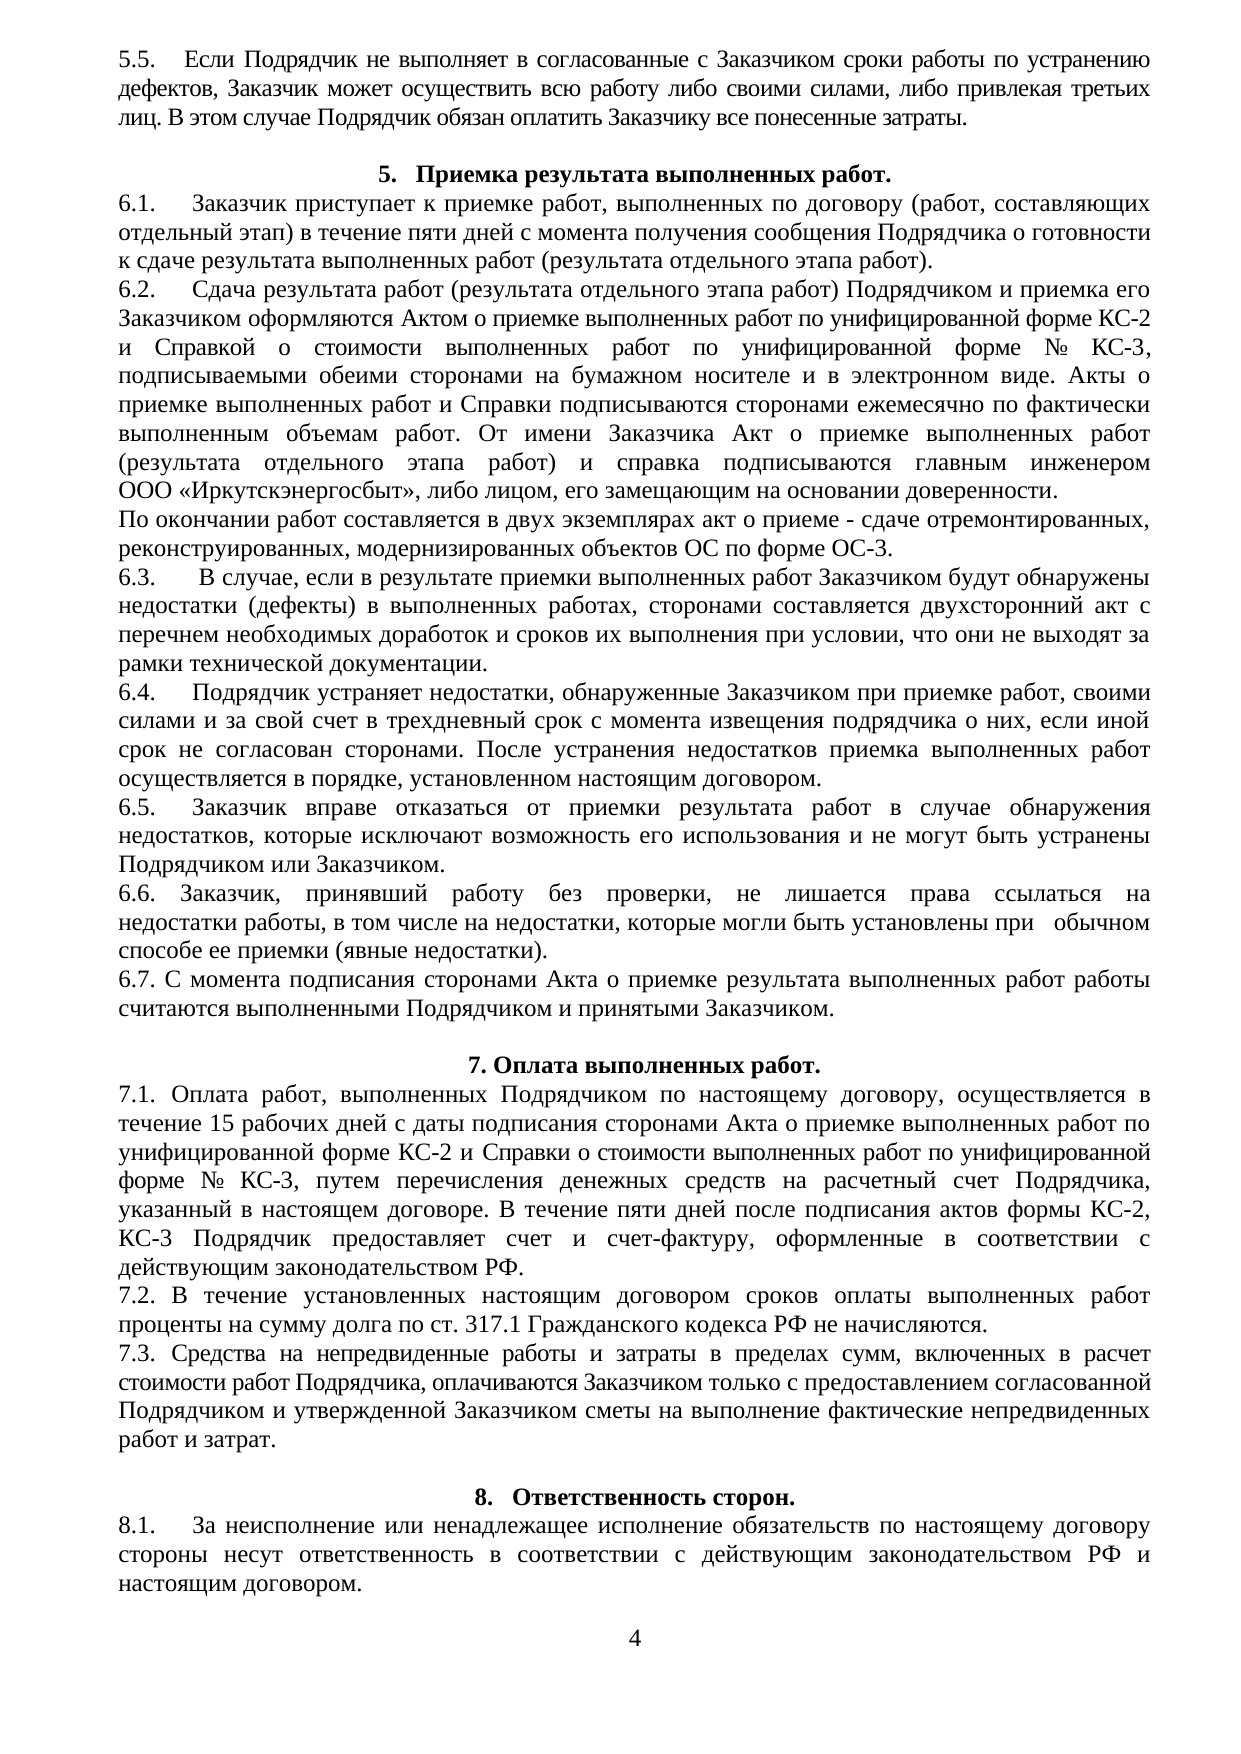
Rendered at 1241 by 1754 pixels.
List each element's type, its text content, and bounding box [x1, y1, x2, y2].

text 5.5. Если Подрядчик не выполняет в согласованные с Заказчиком сроки работы по устранению дефектов, Заказчик может осуществить всю работу либо своими силами, либо привлекая третьих лиц. В этом случае Подрядчик обязан оплатить Заказчику все понесенные затраты. [118, 44, 1152, 131]
list Подрядчик устраняет недостатки, обнаруженные Заказчиком при приемке работ, своими силами и за свой счет в трехдневный срок с момента извещения подрядчика о них, если иной срок не согласован сторонами. После устранения недостатков приемка выполненных работ осуществляется в порядке, установленном настоящим договором. [118, 677, 1152, 792]
list Ответственность сторон. [118, 1482, 1152, 1511]
list За неисполнение или ненадлежащее исполнение обязательств по настоящему договору стороны несут ответственность в соответствии с действующим законодательством РФ и настоящим договором. [118, 1511, 1152, 1597]
list Заказчик приступает к приемке работ, выполненных по договору (работ, составляющих отдельный этап) в течение пяти дней с момента получения сообщения Подрядчика о готовности к сдаче результата выполненных работ (результата отдельного этапа работ). [118, 188, 1152, 274]
list Оплата работ, выполненных Подрядчиком по настоящему договору, осуществляется в течение 15 рабочих дней с даты подписания сторонами Акта о приемке выполненных работ по унифицированной форме КС-2 и Справки о стоимости выполненных работ по унифицированной форме № КС-3, путем перечисления денежных средств на расчетный счет Подрядчика, указанный в настоящем договоре. В течение пяти дней после подписания актов формы КС-2, КС-3 Подрядчик предоставляет счет и счет-фактуру, оформленные в соответствии с действующим законодательством РФ. [118, 1079, 1152, 1281]
text 7. Оплата выполненных работ. [137, 1051, 1152, 1079]
list Сдача результата работ (результата отдельного этапа работ) Подрядчиком и приемка его Заказчиком оформляются Актом о приемке выполненных работ по унифицированной форме КС-2 и Справкой о стоимости выполненных работ по унифицированной форме № КС-3, подписываемыми обеими сторонами на бумажном носителе и в электронном виде. Акты о приемке выполненных работ и Справки подписываются сторонами ежемесячно по фактически выполненным объемам работ. От имени Заказчика Акт о приемке выполненных работ (результата отдельного этапа работ) и справка подписываются главным инженером ООО «Иркутскэнергосбыт», либо лицом, его замещающим на основании доверенности. [118, 274, 1152, 504]
list В течение установленных настоящим договором сроков оплаты выполненных работ проценты на сумму долга по ст. 317.1 Гражданского кодекса РФ не начисляются. [118, 1281, 1152, 1338]
text 6.6. Заказчик, принявший работу без проверки, не лишается права ссылаться на недостатки работы, в том числе на недостатки, которые могли быть установлены при обычном способе ее приемки (явные недостатки). [118, 878, 1152, 964]
text 6.7. С момента подписания сторонами Акта о приемке результата выполненных работ работы считаются выполненными Подрядчиком и принятыми Заказчиком. [118, 964, 1152, 1022]
list Заказчик вправе отказаться от приемки результата работ в случае обнаружения недостатков, которые исключают возможность его использования и не могут быть устранены Подрядчиком или Заказчиком. [118, 792, 1152, 878]
list Средства на непредвиденные работы и затраты в пределах сумм, включенных в расчет стоимости работ Подрядчика, оплачиваются Заказчиком только с предоставлением согласованной Подрядчиком и утвержденной Заказчиком сметы на выполнение фактические непредвиденных работ и затрат. [118, 1338, 1152, 1453]
list В случае, если в результате приемки выполненных работ Заказчиком будут обнаружены недостатки (дефекты) в выполненных работах, сторонами составляется двухсторонний акт с перечнем необходимых доработок и сроков их выполнения при условии, что они не выходят за рамки технической документации. [118, 562, 1152, 677]
list По окончании работ составляется в двух экземплярах акт о приеме - сдаче отремонтированных, реконструированных, модернизированных объектов ОС по форме ОС-3. [118, 504, 1152, 562]
list Приемка результата выполненных работ. [118, 159, 1152, 188]
